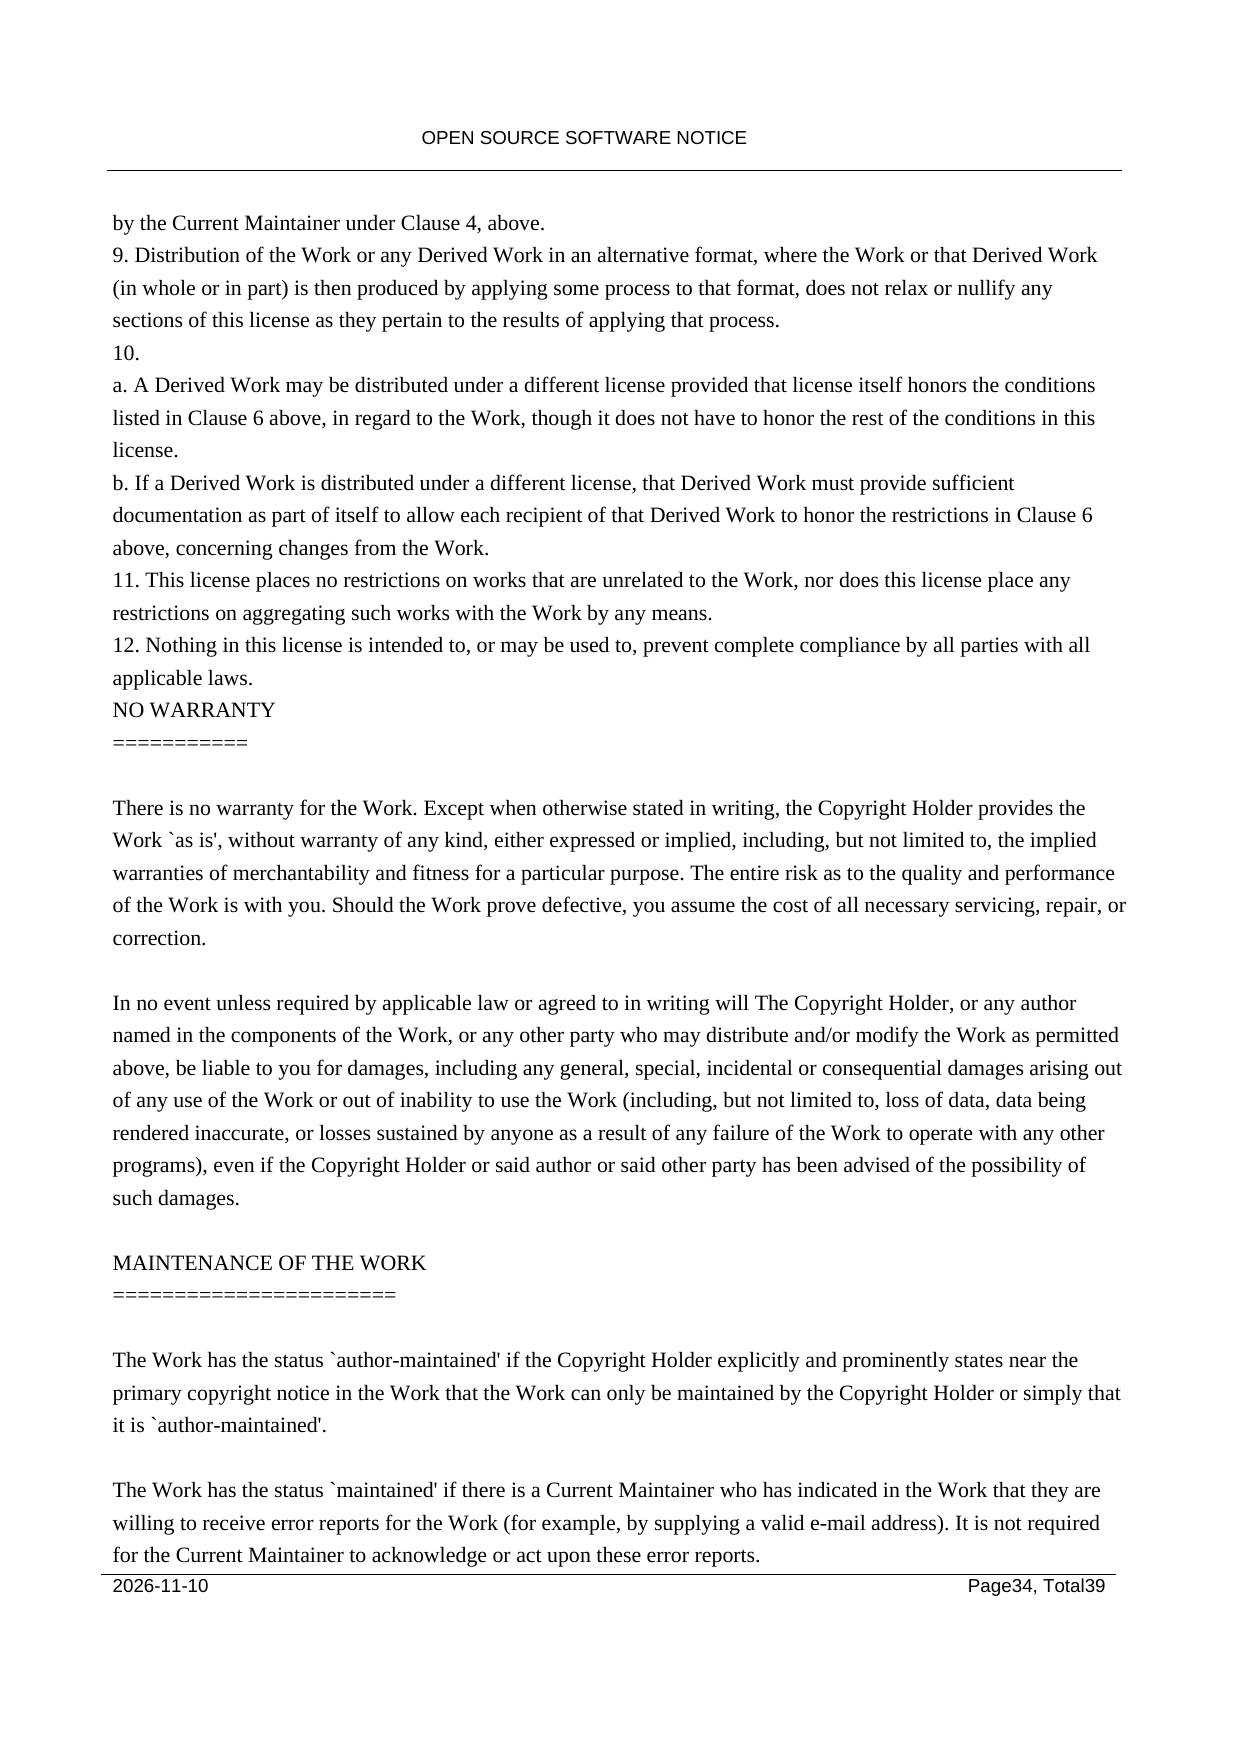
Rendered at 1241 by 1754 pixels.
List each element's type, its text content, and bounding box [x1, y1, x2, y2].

text 9. Distribution of the Work or any Derived Work in an alternative format, where the Work or that Derived Work (in whole or in part) is then produced by applying some process to that format, does not relax or nullify any sections of this license as they pertain to the results of applying that process. [112, 239, 1128, 336]
text The Work has the status `author-maintained' if the Copyright Holder explicitly and prominently states near the primary copyright notice in the Work that the Work can only be maintained by the Copyright Holder or simply that it is `author-maintained'. [112, 1344, 1128, 1441]
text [112, 206, 1128, 239]
text ======================= [112, 1279, 1128, 1311]
text MAINTENANCE OF THE WORK [112, 1246, 1128, 1279]
text b. If a Derived Work is distributed under a different license, that Derived Work must provide sufficient documentation as part of itself to allow each recipient of that Derived Work to honor the restrictions in Clause 6 above, concerning changes from the Work. [112, 466, 1128, 564]
text 11. This license places no restrictions on works that are unrelated to the Work, nor does this license place any restrictions on aggregating such works with the Work by any means. [112, 564, 1128, 629]
text The Work has the status `maintained' if there is a Current Maintainer who has indicated in the Work that they are willing to receive error reports for the Work (for example, by supplying a valid e-mail address). It is not required for the Current Maintainer to acknowledge or act upon these error reports. [112, 1474, 1128, 1571]
text 10. [112, 336, 1128, 369]
text =========== [112, 726, 1128, 759]
text a. A Derived Work may be distributed under a different license provided that license itself honors the conditions listed in Clause 6 above, in regard to the Work, though it does not have to honor the rest of the conditions in this license. [112, 369, 1128, 466]
text There is no warranty for the Work. Except when otherwise stated in writing, the Copyright Holder provides the Work `as is', without warranty of any kind, either expressed or implied, including, but not limited to, the implied warranties of merchantability and fitness for a particular purpose. The entire risk as to the quality and performance of the Work is with you. Should the Work prove defective, you assume the cost of all necessary servicing, repair, or correction. [112, 791, 1128, 954]
text 12. Nothing in this license is intended to, or may be used to, prevent complete compliance by all parties with all applicable laws. [112, 629, 1128, 694]
text In no event unless required by applicable law or agreed to in writing will The Copyright Holder, or any author named in the components of the Work, or any other party who may distribute and/or modify the Work as permitted above, be liable to you for damages, including any general, special, incidental or consequential damages arising out of any use of the Work or out of inability to use the Work (including, but not limited to, loss of data, data being rendered inaccurate, or losses sustained by anyone as a result of any failure of the Work to operate with any other programs), even if the Copyright Holder or said author or said other party has been advised of the possibility of such damages. [112, 986, 1128, 1214]
text NO WARRANTY [112, 694, 1128, 726]
